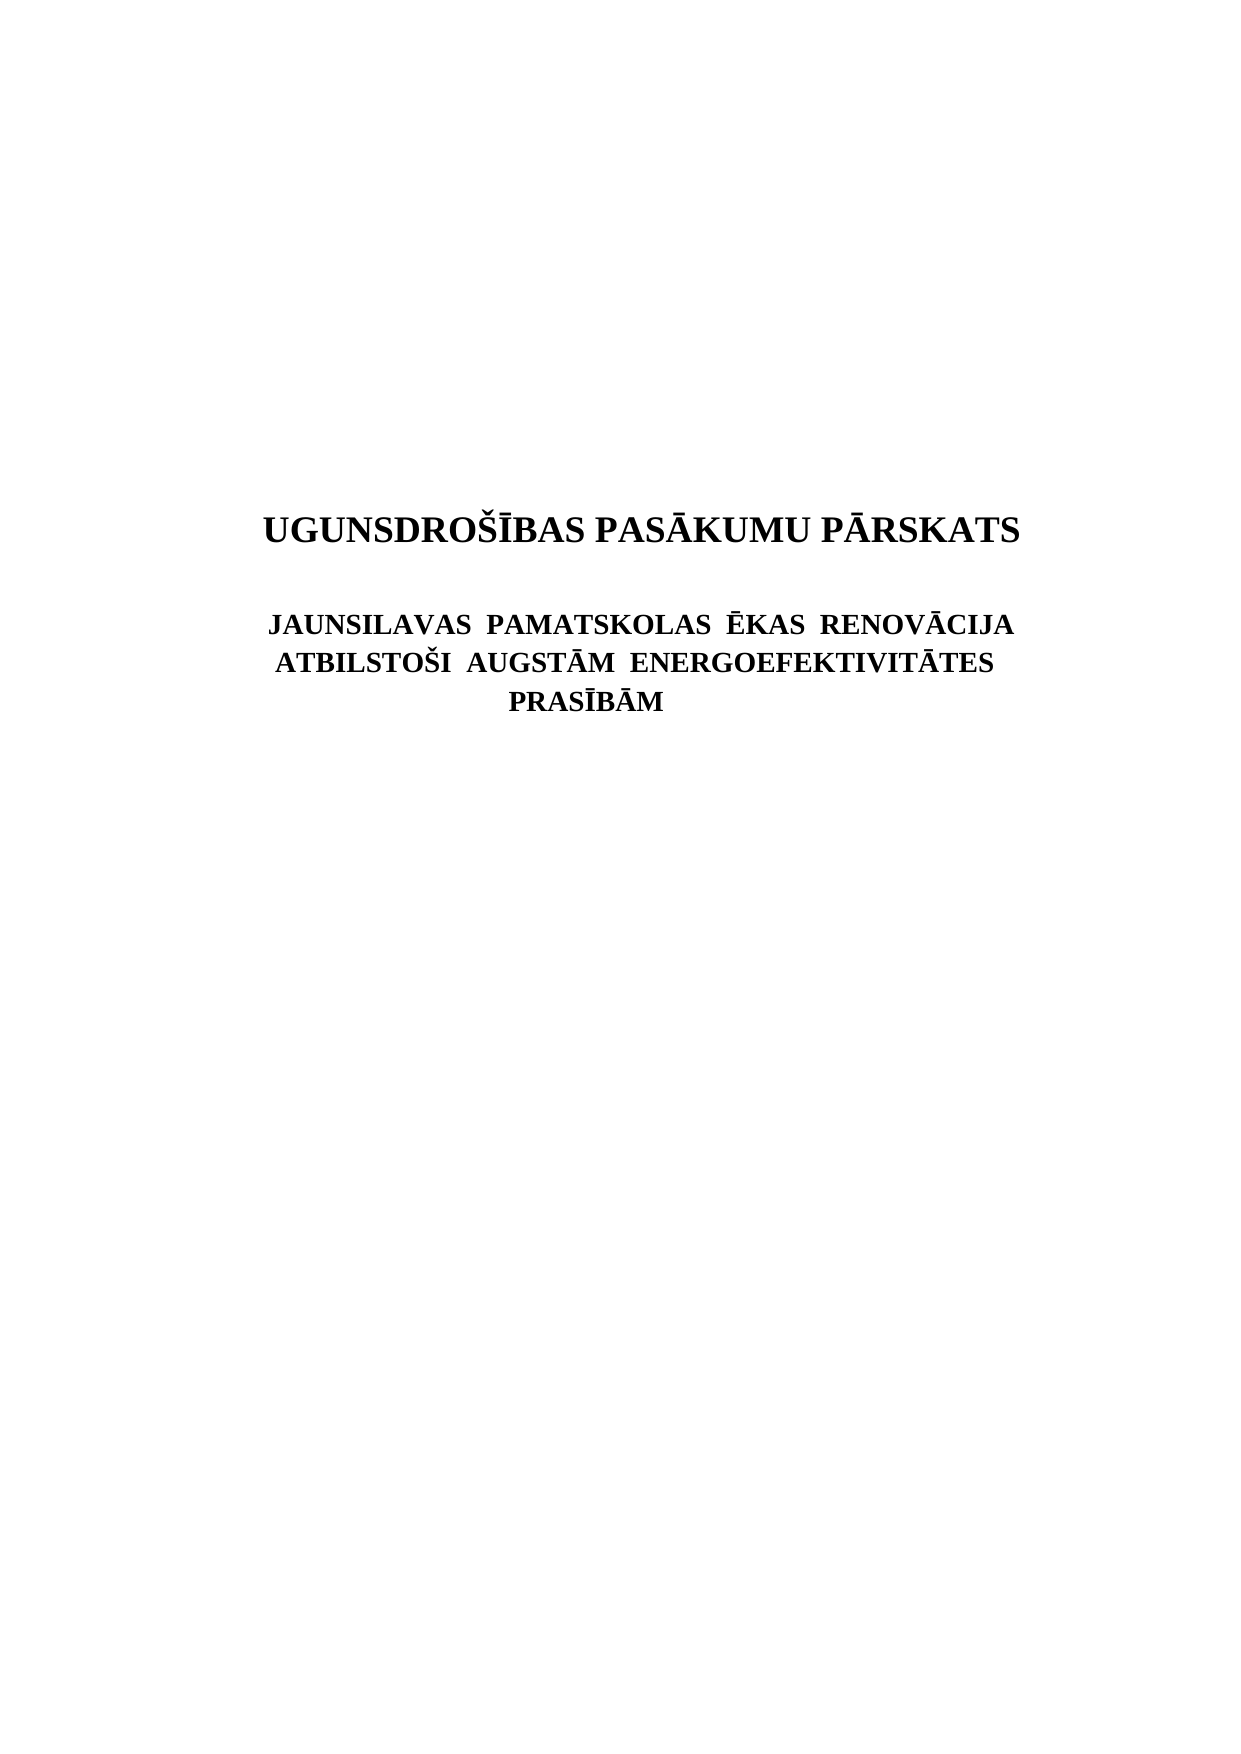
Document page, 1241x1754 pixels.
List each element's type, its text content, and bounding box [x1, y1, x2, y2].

text ATBILSTOŠI AUGSTĀM ENERGOEFEKTIVITĀTES [187, 646, 1053, 679]
text PRASĪBĀM [187, 684, 1053, 718]
text UGUNSDROŠĪBAS PASĀKUMU PĀRSKATS [187, 508, 1053, 551]
text JAUNSILAVAS PAMATSKOLAS ĒKAS RENOVĀCIJA [187, 607, 1053, 641]
